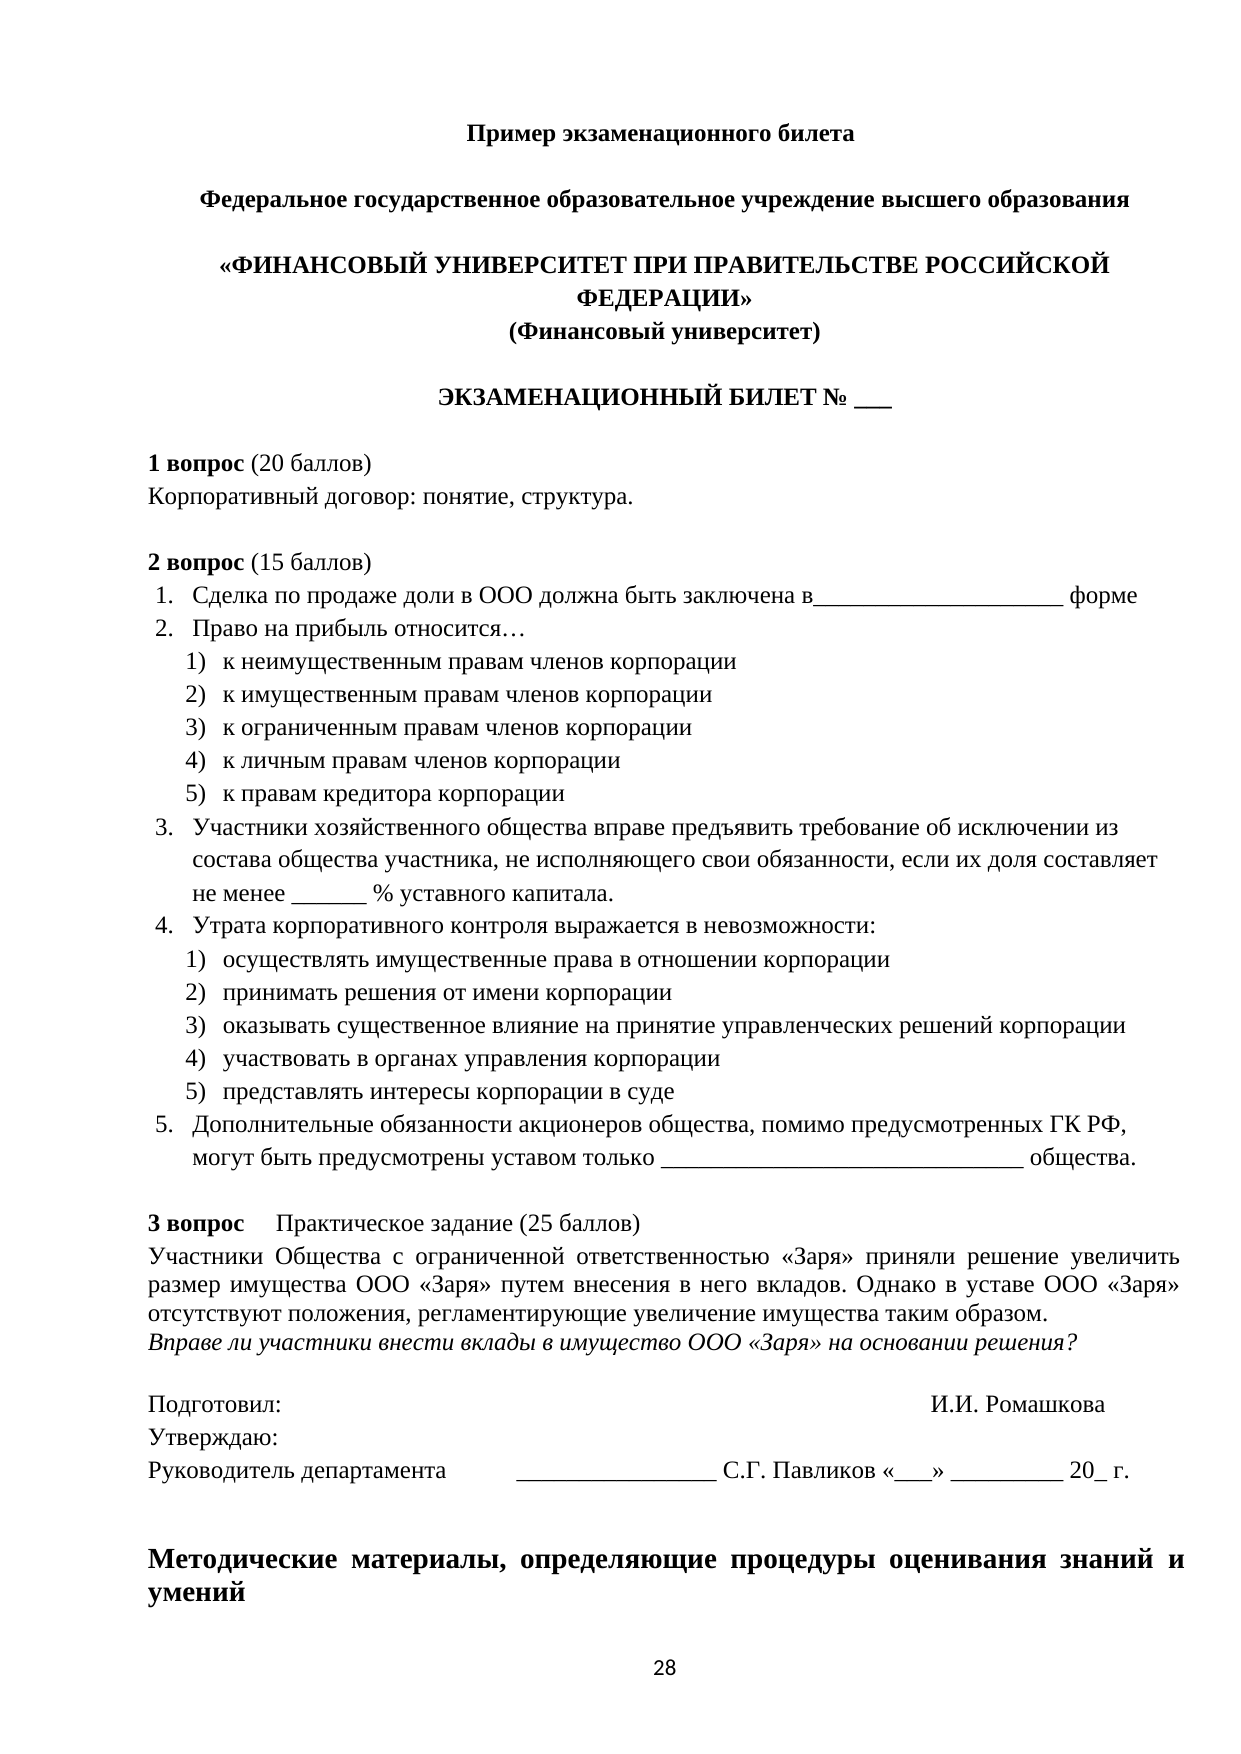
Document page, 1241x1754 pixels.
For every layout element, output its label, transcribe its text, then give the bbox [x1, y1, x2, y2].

text 1 вопрос (20 баллов) [148, 448, 1181, 477]
list к неимущественным правам членов корпорации [185, 646, 1181, 675]
list представлять интересы корпорации в суде [185, 1076, 1181, 1104]
text Утверждаю: [148, 1422, 1181, 1451]
text Пример экзаменационного билета [140, 118, 1181, 147]
text «ФИНАНСОВЫЙ УНИВЕРСИТЕТ ПРИ ПРАВИТЕЛЬСТВЕ РОССИЙСКОЙ ФЕДЕРАЦИИ» [148, 250, 1181, 312]
list принимать решения от имени корпорации [185, 977, 1181, 1005]
text Вправе ли участники внести вклады в имущество ООО «Заря» на основании решения? [148, 1327, 1181, 1356]
list к правам кредитора корпорации [185, 778, 1181, 807]
list Сделка по продаже доли в ООО должна быть заключена в____________________ форме [155, 580, 1181, 609]
text 2 вопрос (15 баллов) [148, 547, 1181, 576]
list к имущественным правам членов корпорации [185, 679, 1181, 708]
list осуществлять имущественные права в отношении корпорации [185, 944, 1181, 972]
text (Финансовый университет) [148, 316, 1181, 345]
list Участники хозяйственного общества вправе предъявить требование об исключении из состава общества участника, не исполняющего свои обязанности, если их доля составляет не менее ______ % уставного капитала. [155, 812, 1181, 906]
text Участники Общества с ограниченной ответственностью «Заря» приняли решение увеличить размер имущества ООО «Заря» путем внесения в него вкладов. Однако в уставе ООО «Заря» отсутствуют положения, регламентирующие увеличение имущества таким образом. [148, 1241, 1181, 1327]
list участвовать в органах управления корпорации [185, 1043, 1181, 1071]
text Федеральное государственное образовательное учреждение высшего образования [148, 184, 1181, 213]
list к личным правам членов корпорации [185, 746, 1181, 774]
list к ограниченным правам членов корпорации [185, 712, 1181, 741]
text 3 вопрос Практическое задание (25 баллов) [148, 1208, 1181, 1237]
list оказывать существенное влияние на принятие управленческих решений корпорации [185, 1010, 1181, 1038]
list Утрата корпоративного контроля выражается в невозможности: [155, 911, 1181, 939]
list Право на прибыль относится… [155, 613, 1181, 642]
text Корпоративный договор: понятие, структура. [148, 481, 1181, 510]
list Дополнительные обязанности акционеров общества, помимо предусмотренных ГК РФ, могут быть предусмотрены уставом только _____________________________ общества. [155, 1109, 1181, 1171]
text Методические материалы, определяющие процедуры оценивания знаний и умений [148, 1541, 1185, 1608]
text ЭКЗАМЕНАЦИОННЫЙ БИЛЕТ № ___ [148, 382, 1181, 411]
text Руководитель департамента ________________ С.Г. Павликов «___» _________ 20_ г. [148, 1455, 1181, 1484]
text Подготовил: И.И. Ромашкова [148, 1389, 1181, 1418]
